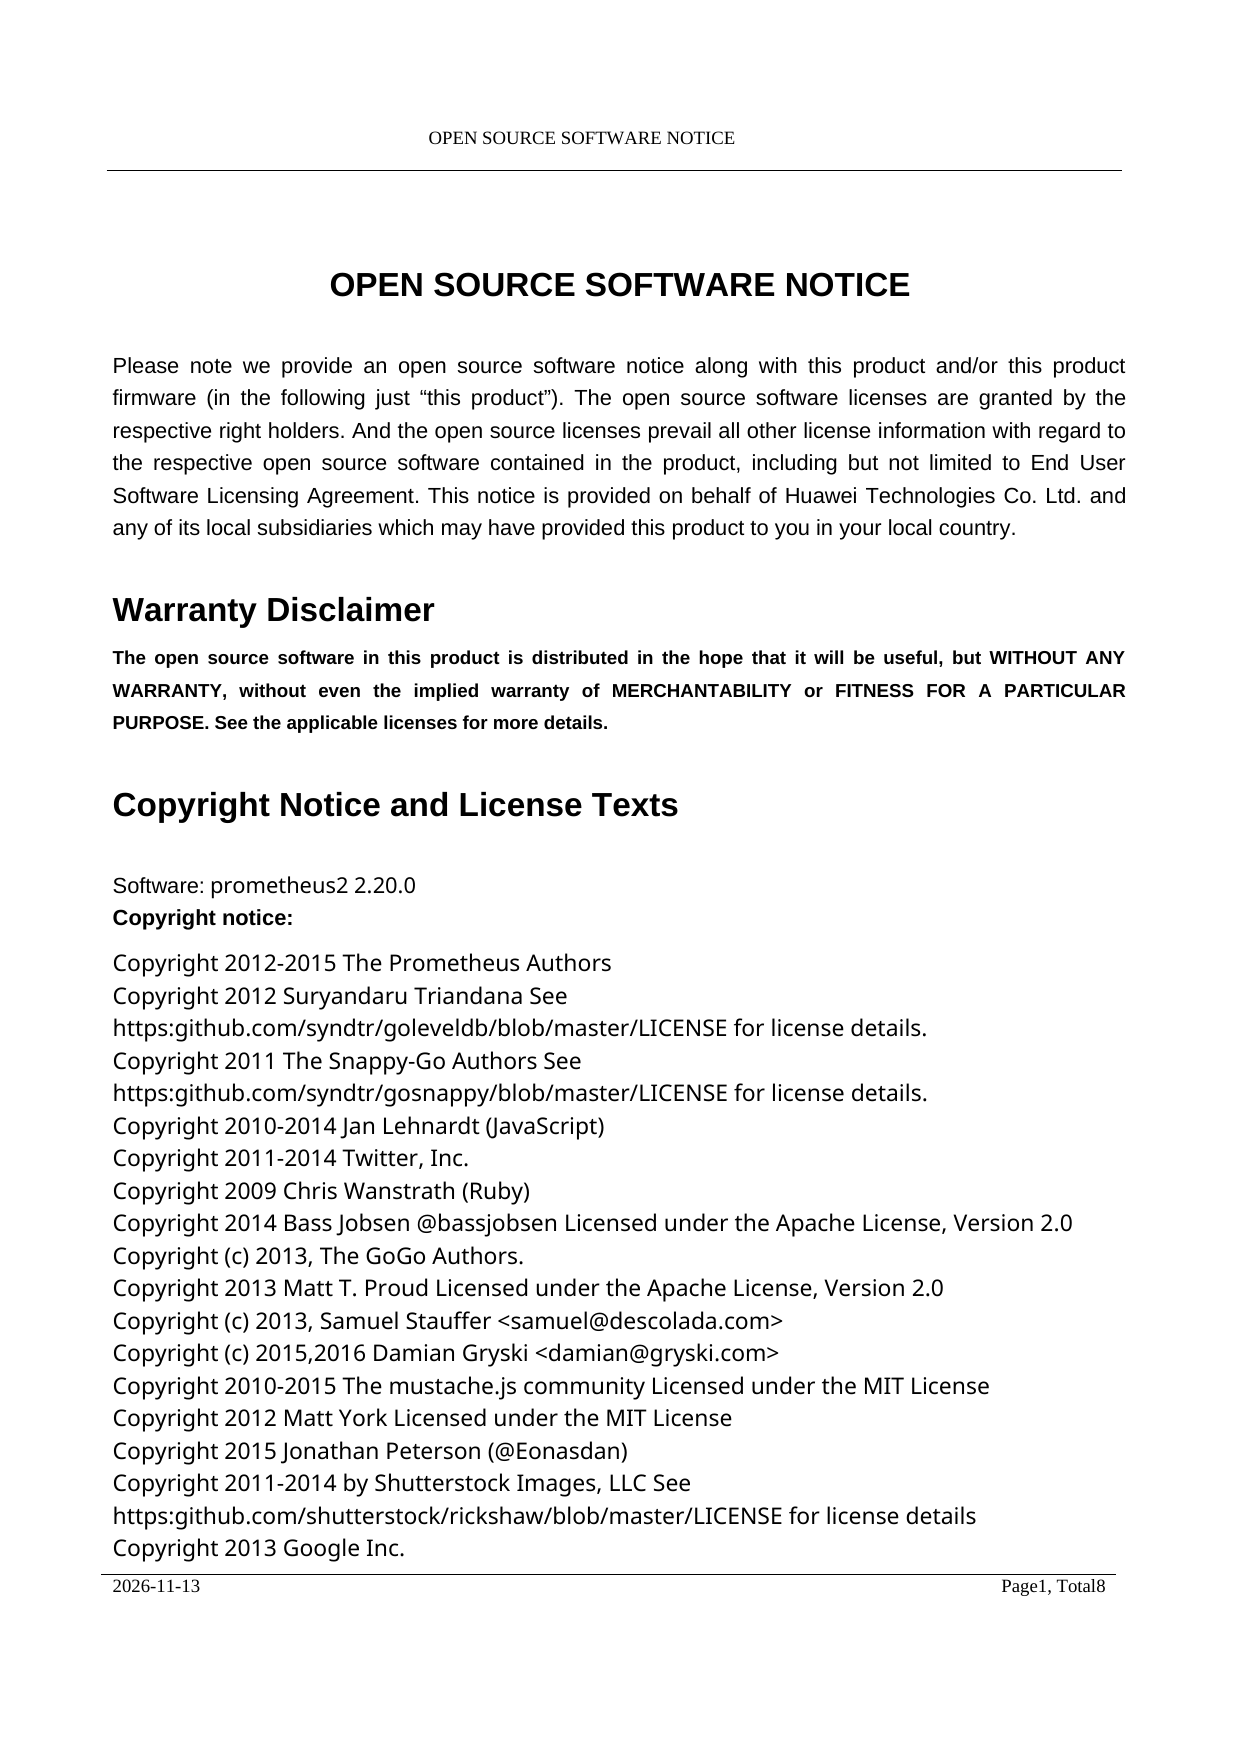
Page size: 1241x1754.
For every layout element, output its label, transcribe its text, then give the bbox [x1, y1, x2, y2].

text Copyright 2009 Chris Wanstrath (Ruby) [112, 1174, 1128, 1207]
text Copyright (c) 2013, Samuel Stauffer <samuel@descolada.com> [112, 1304, 1128, 1337]
text Copyright Notice and License Texts [112, 771, 1128, 836]
text Please note we provide an open source software notice along with this product and/or this product firmware (in the following just “this product”). The open source software licenses are granted by the respective right holders. And the open source licenses prevail all other license information with regard to the respective open source software contained in the product, including but not limited to End User Software Licensing Agreement. This notice is provided on behalf of Huawei Technologies Co. Ltd. and any of its local subsidiaries which may have provided this product to you in your local country. [112, 349, 1128, 544]
text Copyright 2012 Suryandaru Triandana See https:github.com/syndtr/goleveldb/blob/master/LICENSE for license details. [112, 979, 1128, 1044]
text Copyright 2012 Matt York Licensed under the MIT License [112, 1402, 1128, 1434]
text Copyright 2012-2015 The Prometheus Authors [112, 947, 1128, 979]
text Copyright (c) 2013, The GoGo Authors. [112, 1239, 1128, 1272]
text Copyright 2011-2014 Twitter, Inc. [112, 1142, 1128, 1174]
text Warranty Disclaimer [112, 576, 1128, 641]
text Software: prometheus2 2.20.0 [112, 869, 1128, 901]
text OPEN SOURCE SOFTWARE NOTICE [112, 251, 1128, 316]
text Copyright 2013 Google Inc. [112, 1532, 1128, 1564]
text Copyright 2011-2014 by Shutterstock Images, LLC See https:github.com/shutterstock/rickshaw/blob/master/LICENSE for license details [112, 1467, 1128, 1532]
text Copyright (c) 2015,2016 Damian Gryski <damian@gryski.com> [112, 1337, 1128, 1369]
text Copyright 2013 Matt T. Proud Licensed under the Apache License, Version 2.0 [112, 1272, 1128, 1304]
text Copyright 2014 Bass Jobsen @bassjobsen Licensed under the Apache License, Version 2.0 [112, 1207, 1128, 1239]
text Copyright 2015 Jonathan Peterson (@Eonasdan) [112, 1434, 1128, 1467]
text The open source software in this product is distributed in the hope that it will be useful, but WITHOUT ANY WARRANTY, without even the implied warranty of MERCHANTABILITY or FITNESS FOR A PARTICULAR PURPOSE. See the applicable licenses for more details. [112, 641, 1128, 739]
text Copyright notice: [112, 901, 1128, 934]
text Copyright 2010-2014 Jan Lehnardt (JavaScript) [112, 1109, 1128, 1142]
text Copyright 2011 The Snappy-Go Authors See https:github.com/syndtr/gosnappy/blob/master/LICENSE for license details. [112, 1044, 1128, 1109]
text Copyright 2010-2015 The mustache.js community Licensed under the MIT License [112, 1369, 1128, 1402]
